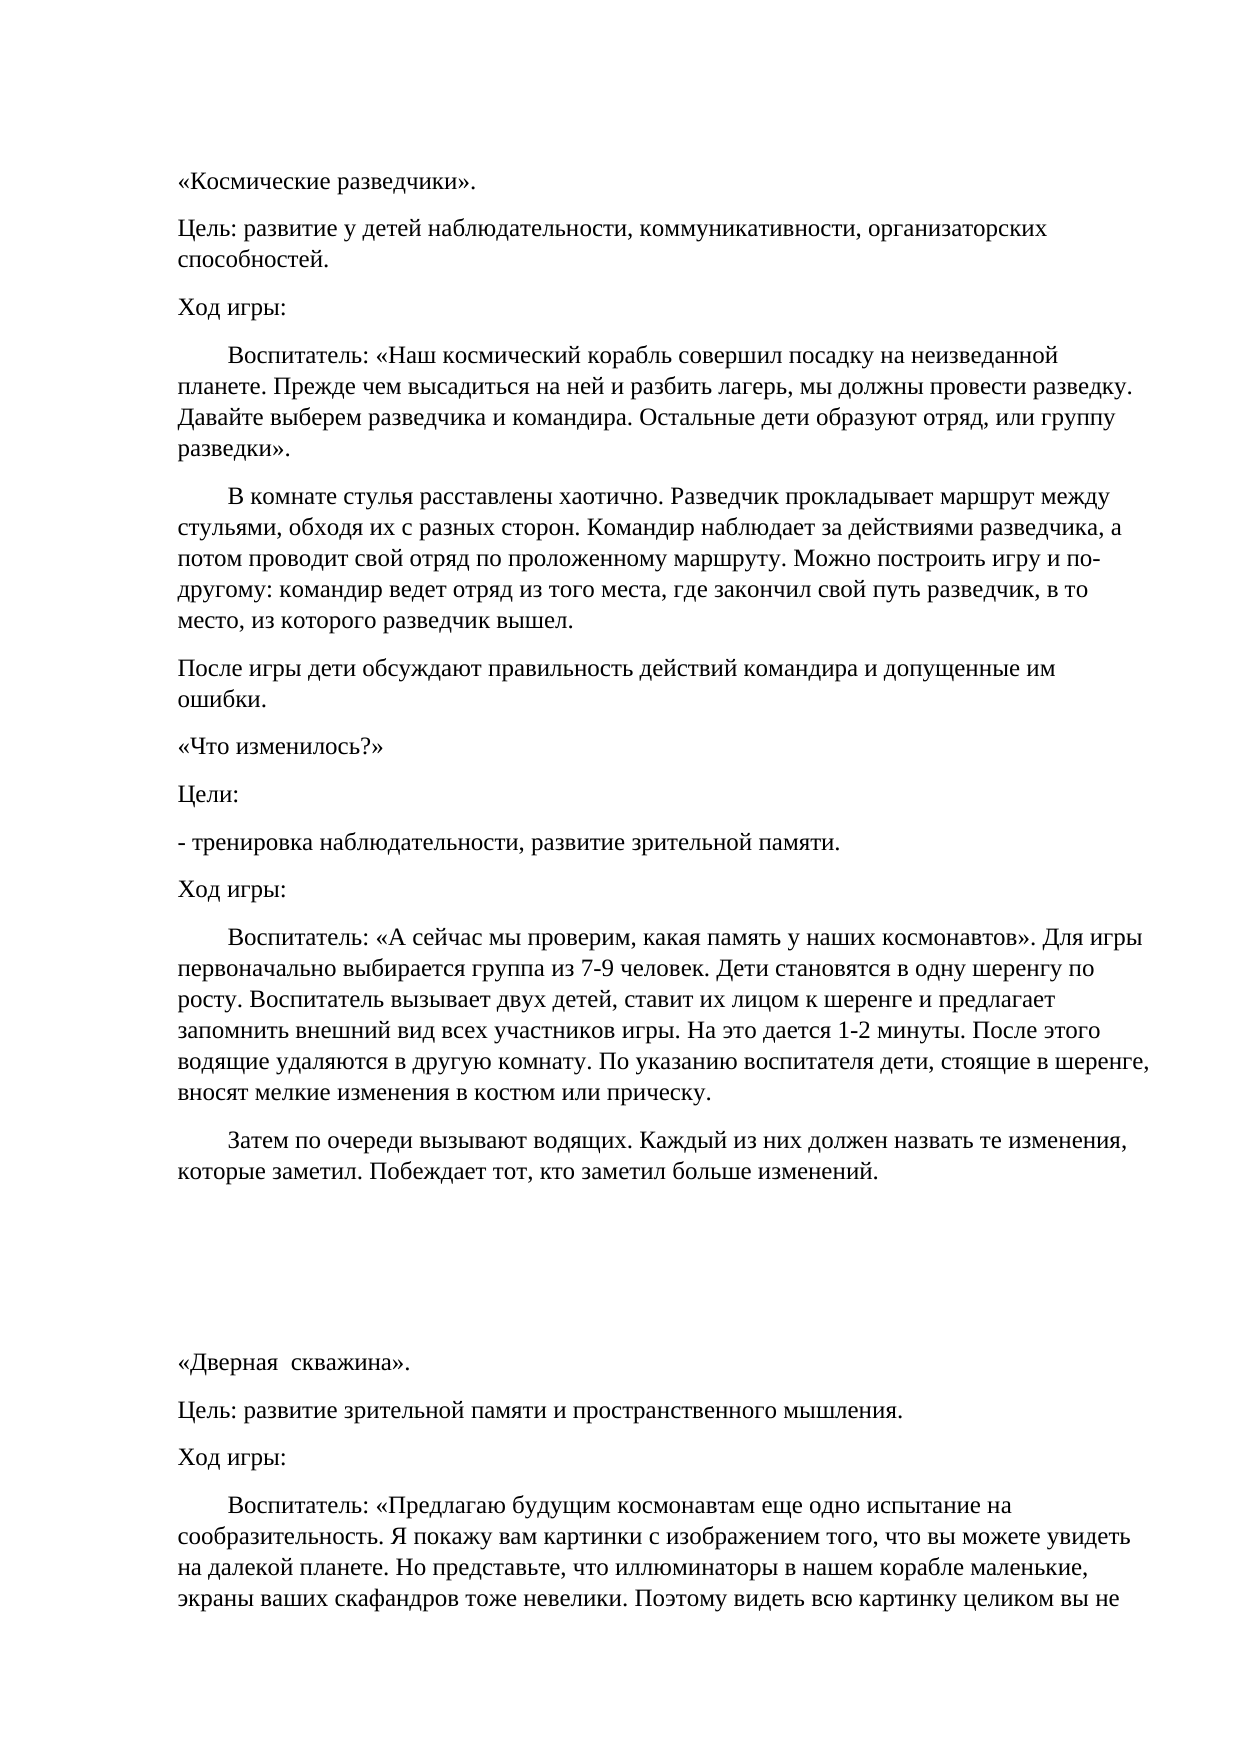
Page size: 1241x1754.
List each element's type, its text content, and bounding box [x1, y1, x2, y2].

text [177, 1490, 1152, 1612]
text «Космические разведчики». [177, 166, 1152, 194]
text Ход игры: [177, 874, 1152, 903]
text Воспитатель: «А сейчас мы проверим, какая память у наших космонавтов». Для игры первоначально выбирается группа из 7-9 человек. Дети становятся в одну шеренгу по росту. Воспитатель вызывает двух детей, ставит их лицом к шеренге и предлагает запомнить внешний вид всех участников игры. На это дается 1-2 минуты. После этого водящие удаляются в другую комнату. По указанию воспитателя дети, стоящие в шеренге, вносят мелкие изменения в костюм или прическу. [177, 922, 1152, 1106]
text Воспитатель: «Наш космический корабль совершил посадку на неизведанной планете. Прежде чем высадиться на ней и разбить лагерь, мы должны провести разведку. Давайте выберем разведчика и командира. Остальные дети образуют отряд, или группу разведки». [177, 340, 1152, 462]
text Затем по очереди вызывают водящих. Каждый из них должен назвать те изменения, которые заметил. Побеждает тот, кто заметил больше изменений. [177, 1125, 1152, 1185]
text После игры дети обсуждают правильность действий командира и допущенные им ошибки. [177, 653, 1152, 712]
text Цель: развитие зрительной памяти и пространственного мышления. [177, 1395, 1152, 1423]
text «Что изменилось?» [177, 731, 1152, 760]
text Цель: развитие у детей наблюдательности, коммуникативности, организаторских способностей. [177, 213, 1152, 273]
text Цели: [177, 779, 1152, 808]
text Ход игры: [177, 292, 1152, 321]
text Ход игры: [177, 1442, 1152, 1471]
text «Дверная скважина». [177, 1347, 1152, 1376]
text - тренировка наблюдательности, развитие зрительной памяти. [177, 827, 1152, 856]
text В комнате стулья расставлены хаотично. Разведчик прокладывает маршрут между стульями, обходя их с разных сторон. Командир наблюдает за действиями разведчика, а потом проводит свой отряд по проложенному маршруту. Можно построить игру и по-другому: командир ведет отряд из того места, где закончил свой путь разведчик, в то место, из которого разведчик вышел. [177, 481, 1152, 634]
